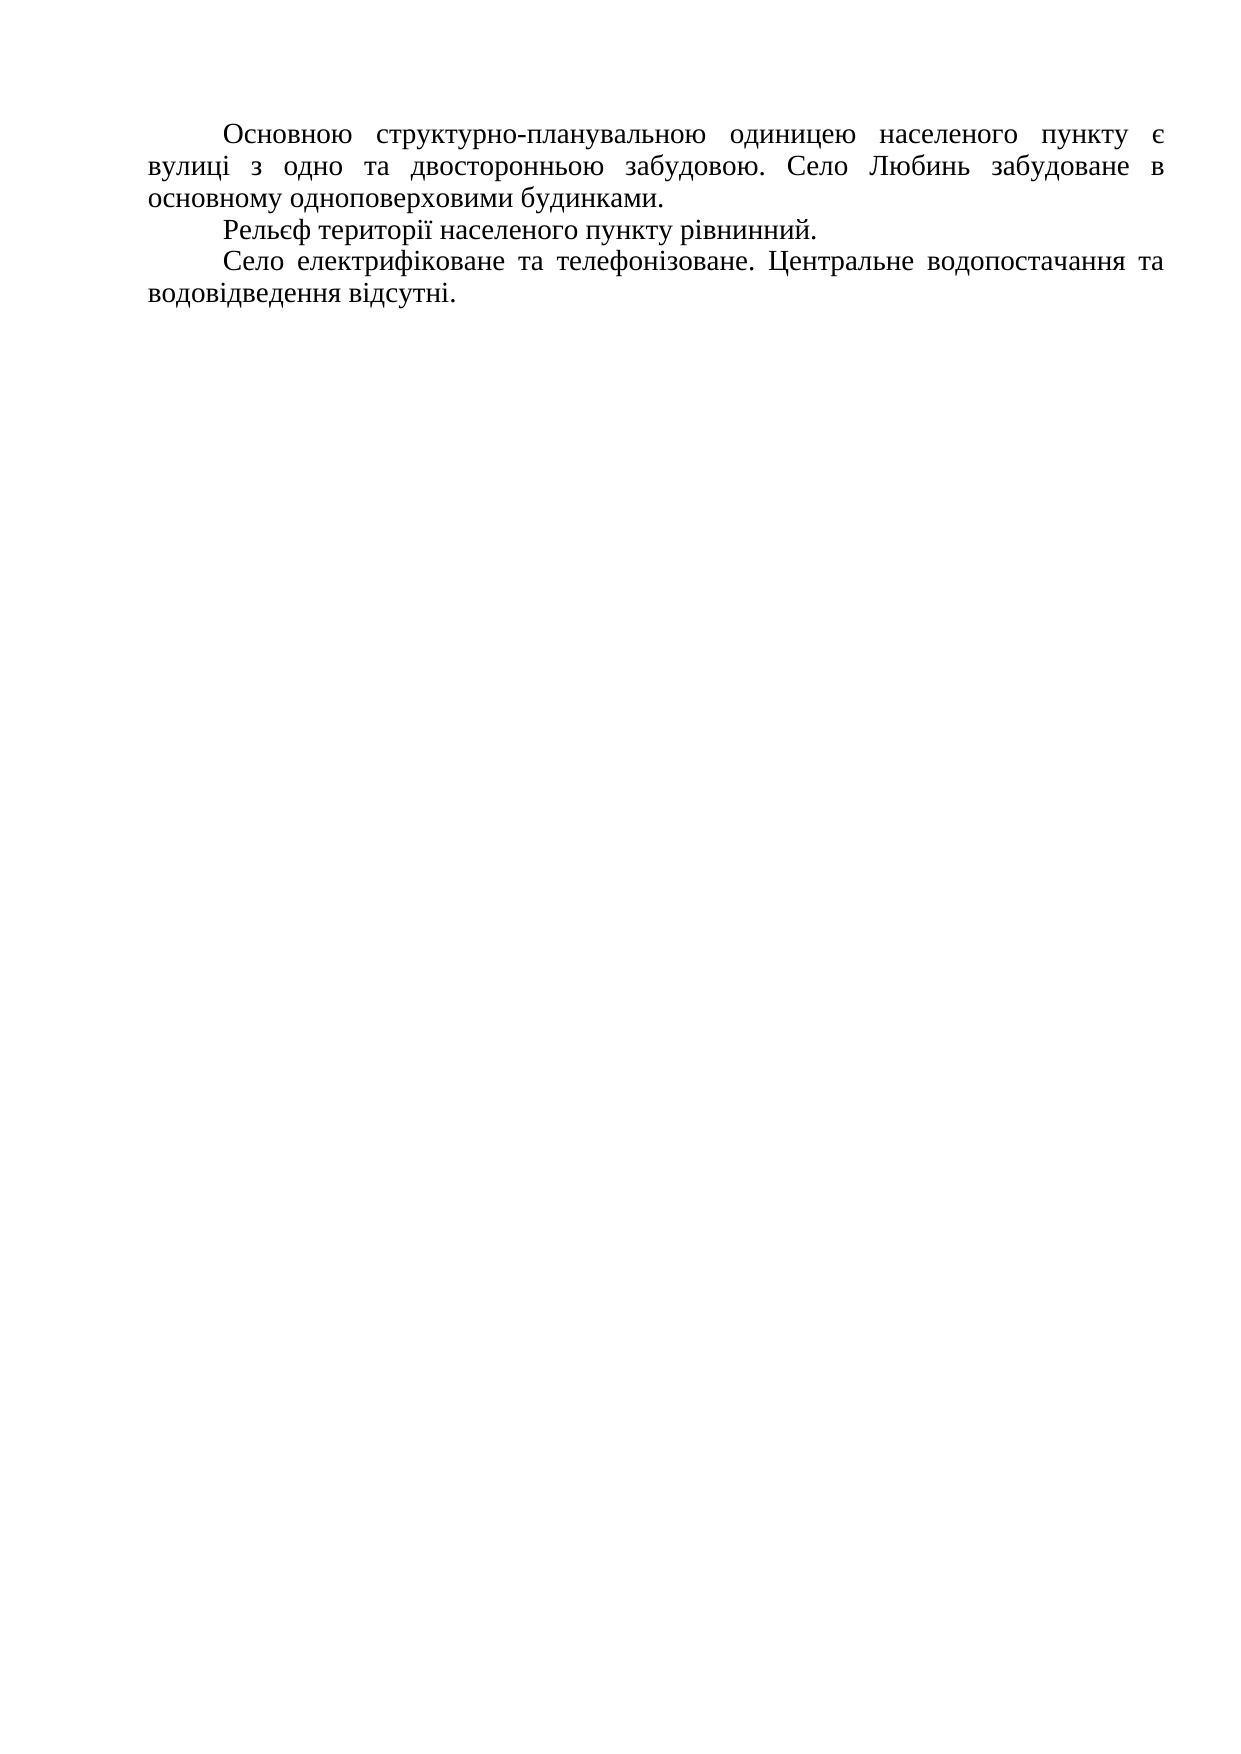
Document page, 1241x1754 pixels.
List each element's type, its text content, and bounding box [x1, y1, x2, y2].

text Село електрифіковане та телефонізоване. Центральне водопостачання та водовідведення відсутні. [148, 245, 1165, 309]
text Рельєф території населеного пункту рівнинний. [148, 214, 1165, 245]
text Основною структурно-планувальною одиницею населеного пункту є вулиці з одно та двосторонньою забудовою. Село Любинь забудоване в основному одноповерховими будинками. [148, 118, 1165, 214]
